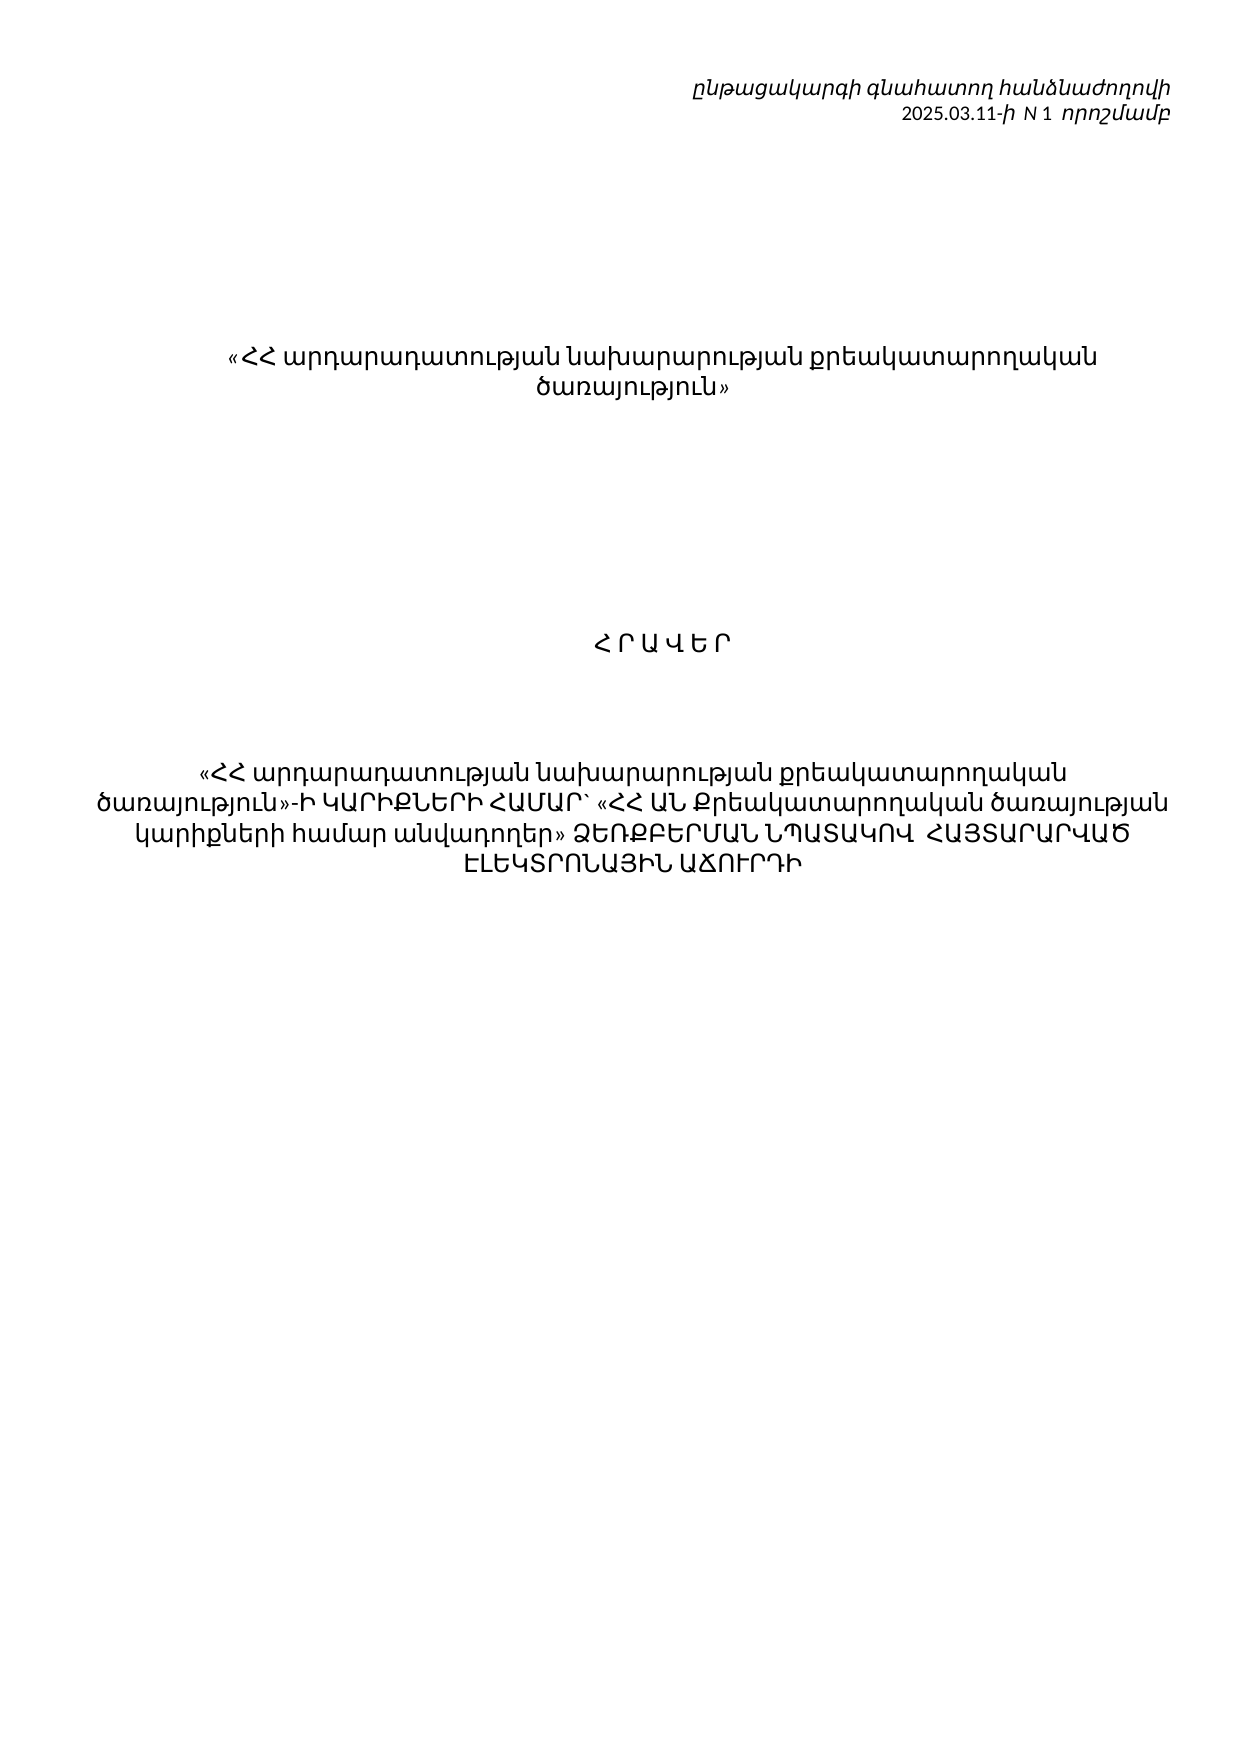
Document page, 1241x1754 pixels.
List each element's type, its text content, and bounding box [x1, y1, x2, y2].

text 2025.03.11 -ի N 1 որոշմամբ [94, 100, 1171, 126]
text «ՀՀ արդարադատության նախարարության քրեակատարողական ծառայություն»-Ի ԿԱՐԻՔՆԵՐԻ ՀԱՄԱՐ` «ՀՀ ԱՆ Քրեակատարողական ծառայության կարիքների համար անվադողեր» ՁԵՌՔԲԵՐՄԱՆ ՆՊԱՏԱԿՈՎ ՀԱՅՏԱՐԱՐՎԱԾ ԷԼԵԿՏՐՈՆԱՅԻՆ ԱՃՈՒՐԴԻ [94, 757, 1172, 879]
text ընթացակարգի գնահատող հանձնաժողովի [94, 75, 1171, 100]
text Հ Ր Ա Վ Ե Ր [94, 628, 1172, 658]
text « ՀՀ արդարադատության նախարարության քրեակատարողական ծառայություն» [94, 341, 1172, 402]
